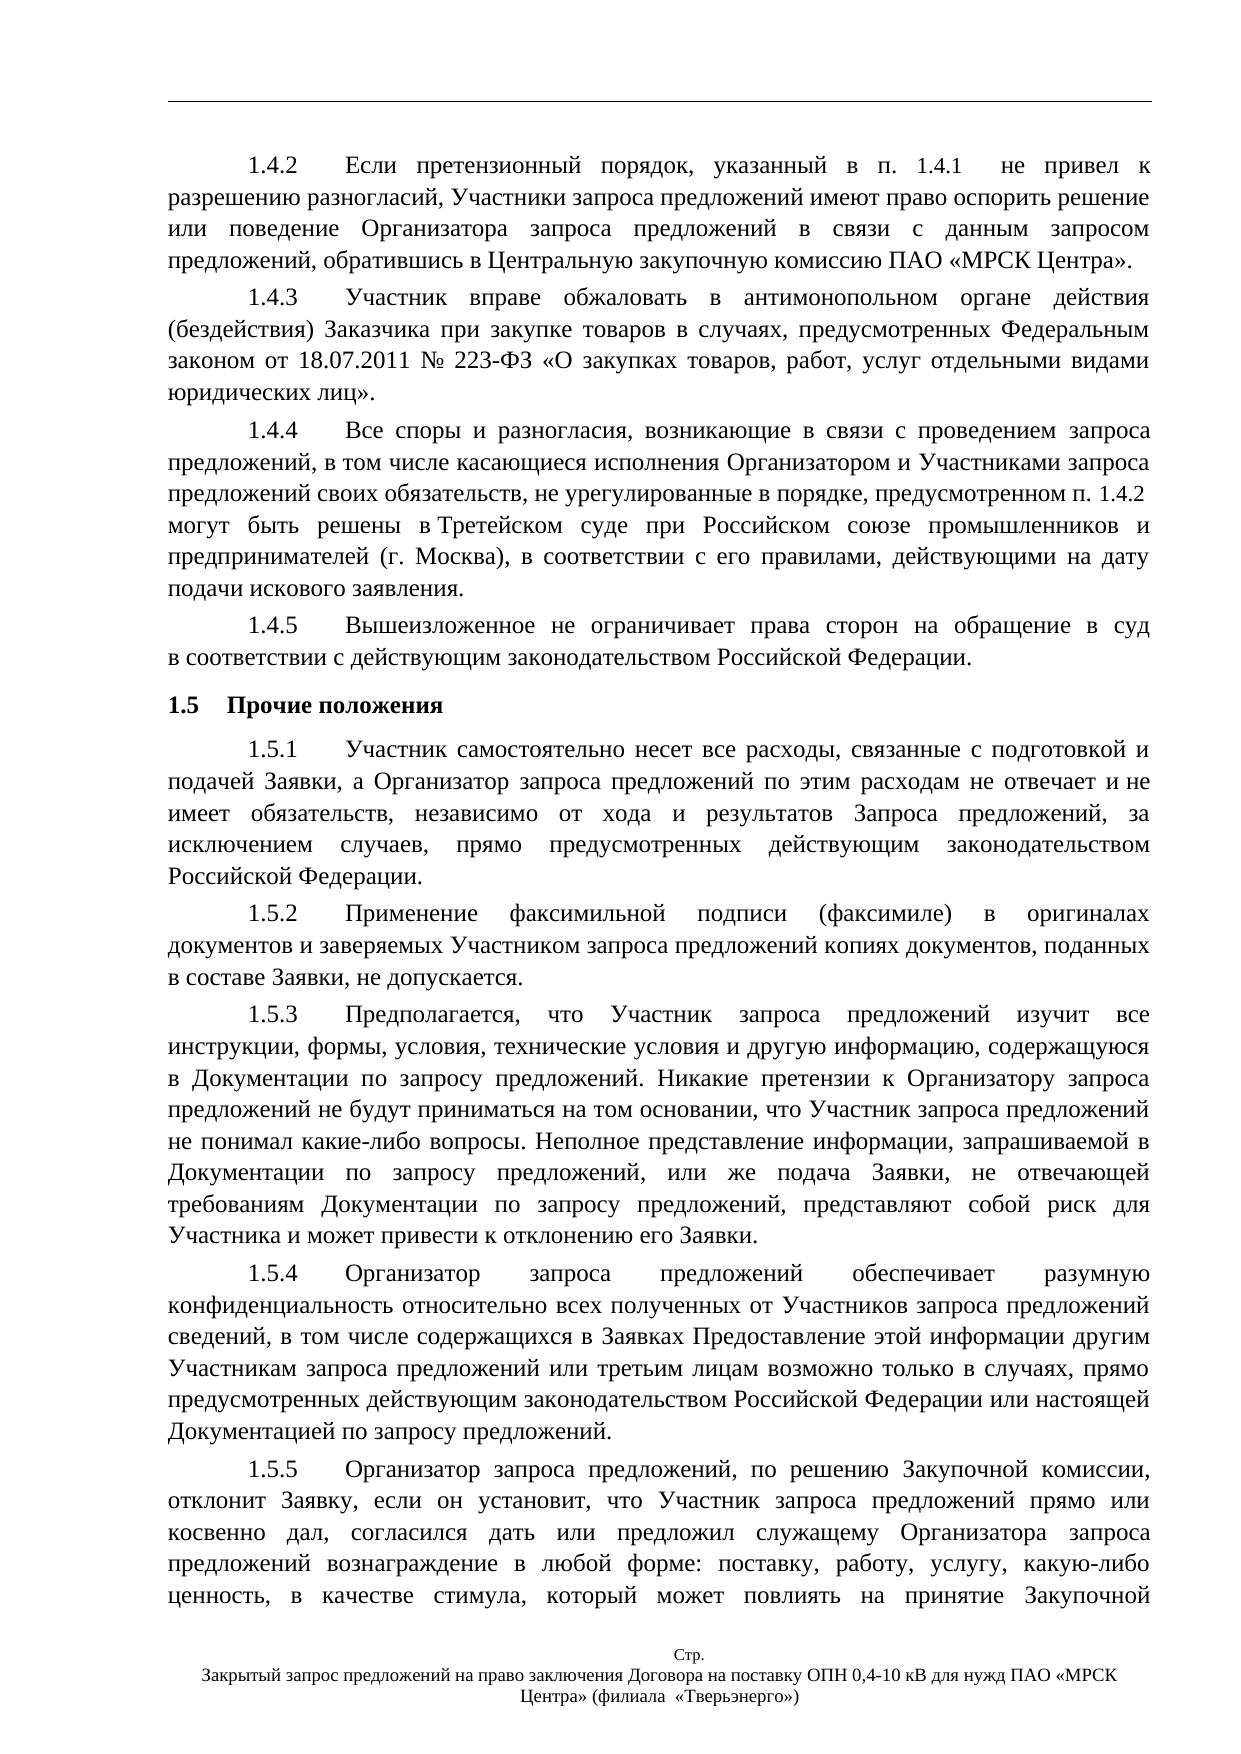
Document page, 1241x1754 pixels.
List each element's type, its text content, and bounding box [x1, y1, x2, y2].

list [168, 1454, 1150, 1609]
list Если претензионный порядок, указанный в п. 1.4.1 не привел к разрешению разногласий, Участники запроса предложений имеют право оспорить решение или поведение Организатора запроса предложений в связи с данным запросом предложений, обратившись в Центральную закупочную комиссию ПАО «МРСК Центра». [168, 150, 1150, 273]
list Организатор запроса предложений обеспечивает разумную конфиденциальность относительно всех полученных от Участников запроса предложений сведений, в том числе содержащихся в Заявках Предоставление этой информации другим Участникам запроса предложений или третьим лицам возможно только в случаях, прямо предусмотренных действующим законодательством Российской Федерации или настоящей Документацией по запросу предложений. [168, 1258, 1150, 1445]
list Применение факсимильной подписи (факсимиле) в оригиналах документов и заверяемых Участником запроса предложений копиях документов, поданных в составе Заявки, не допускается. [168, 898, 1150, 990]
list Участник вправе обжаловать в антимонопольном органе действия (бездействия) Заказчика при закупке товаров в случаях, предусмотренных Федеральным законом от 18.07.2011 № 223-ФЗ «О закупках товаров, работ, услуг отдельными видами юридических лиц». [168, 282, 1150, 406]
list Участник самостоятельно несет все расходы, связанные с подготовкой и подачей Заявки, а Организатор запроса предложений по этим расходам не отвечает и не имеет обязательств, независимо от хода и результатов Запроса предложений, за исключением случаев, прямо предусмотренных действующим законодательством Российской Федерации. [168, 734, 1150, 889]
list Предполагается, что Участник запроса предложений изучит все инструкции, формы, условия, технические условия и другую информацию, содержащуюся в Документации по запросу предложений. Никакие претензии к Организатору запроса предложений не будут приниматься на том основании, что Участник запроса предложений не понимал какие-либо вопросы. Неполное представление информации, запрашиваемой в Документации по запросу предложений, или же подача Заявки, не отвечающей требованиям Документации по запросу предложений, представляют собой риск для Участника и может привести к отклонению его Заявки. [168, 999, 1150, 1249]
subtitle Прочие положения [168, 690, 1152, 719]
list Все споры и разногласия, возникающие в связи с проведением запроса предложений, в том числе касающиеся исполнения Организатором и Участниками запроса предложений своих обязательств, не урегулированные в порядке, предусмотренном п. 1.4.2 могут быть решены в Третейском суде при Российском союзе промышленников и предпринимателей (г. Москва), в соответствии с его правилами, действующими на дату подачи искового заявления. [168, 415, 1150, 602]
list Вышеизложенное не ограничивает права сторон на обращение в суд в соответствии с действующим законодательством Российской Федерации. [168, 611, 1150, 671]
